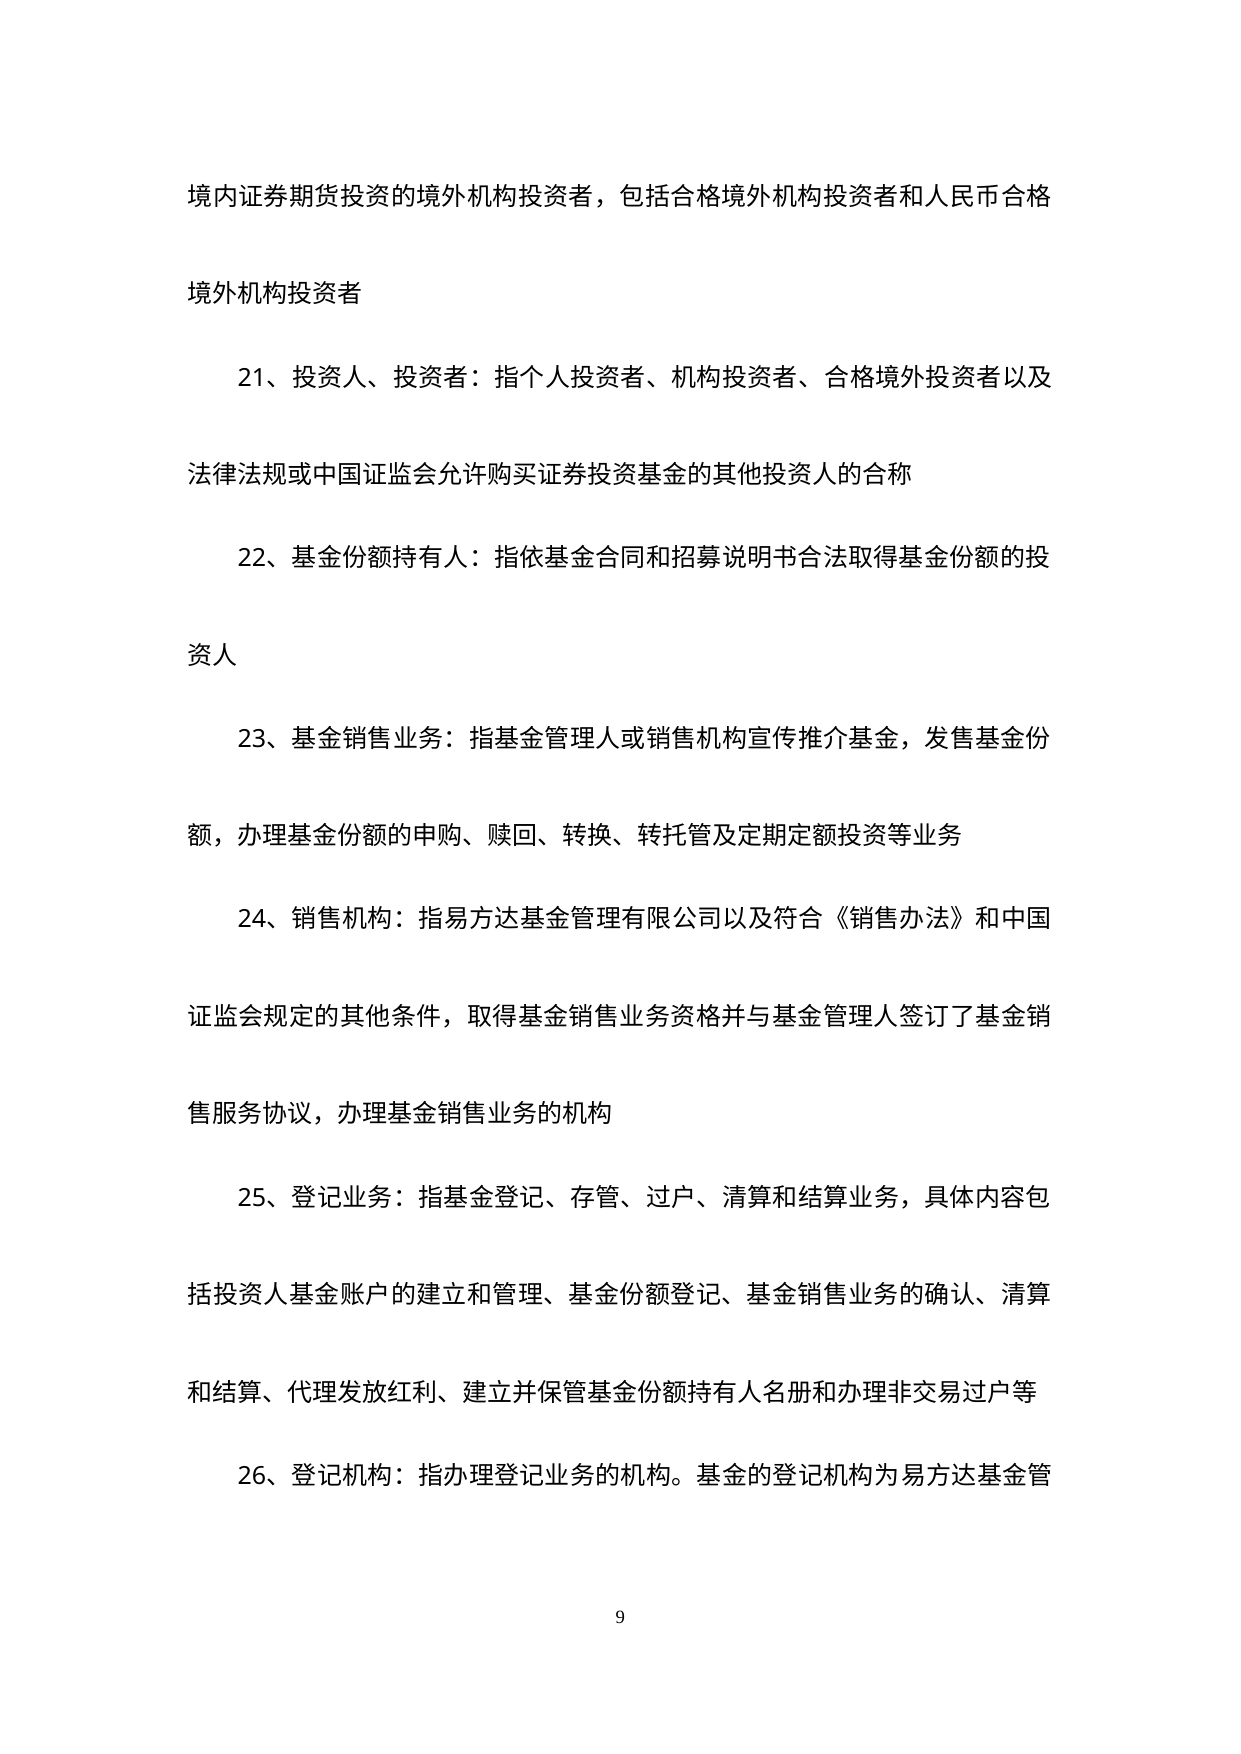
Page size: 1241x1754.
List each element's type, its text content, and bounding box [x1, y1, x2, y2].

text 24、销售机构：指易方达基金管理有限公司以及符合《销售办法》和中国证监会规定的其他条件，取得基金销售业务资格并与基金管理人签订了基金销售服务协议，办理基金销售业务的机构 [187, 884, 1053, 1144]
text 25、登记业务：指基金登记、存管、过户、清算和结算业务，具体内容包括投资人基金账户的建立和管理、基金份额登记、基金销售业务的确认、清算和结算、代理发放红利、建立并保管基金份额持有人名册和办理非交易过户等 [187, 1163, 1053, 1423]
text 21、投资人、投资者：指个人投资者、机构投资者、合格境外投资者以及法律法规或中国证监会允许购买证券投资基金的其他投资人的合称 [187, 343, 1053, 505]
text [187, 1441, 1053, 1506]
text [187, 162, 1053, 324]
text 22、基金份额持有人：指依基金合同和招募说明书合法取得基金份额的投资人 [187, 523, 1053, 686]
text 23、基金销售业务：指基金管理人或销售机构宣传推介基金，发售基金份额，办理基金份额的申购、赎回、转换、转托管及定期定额投资等业务 [187, 704, 1053, 866]
